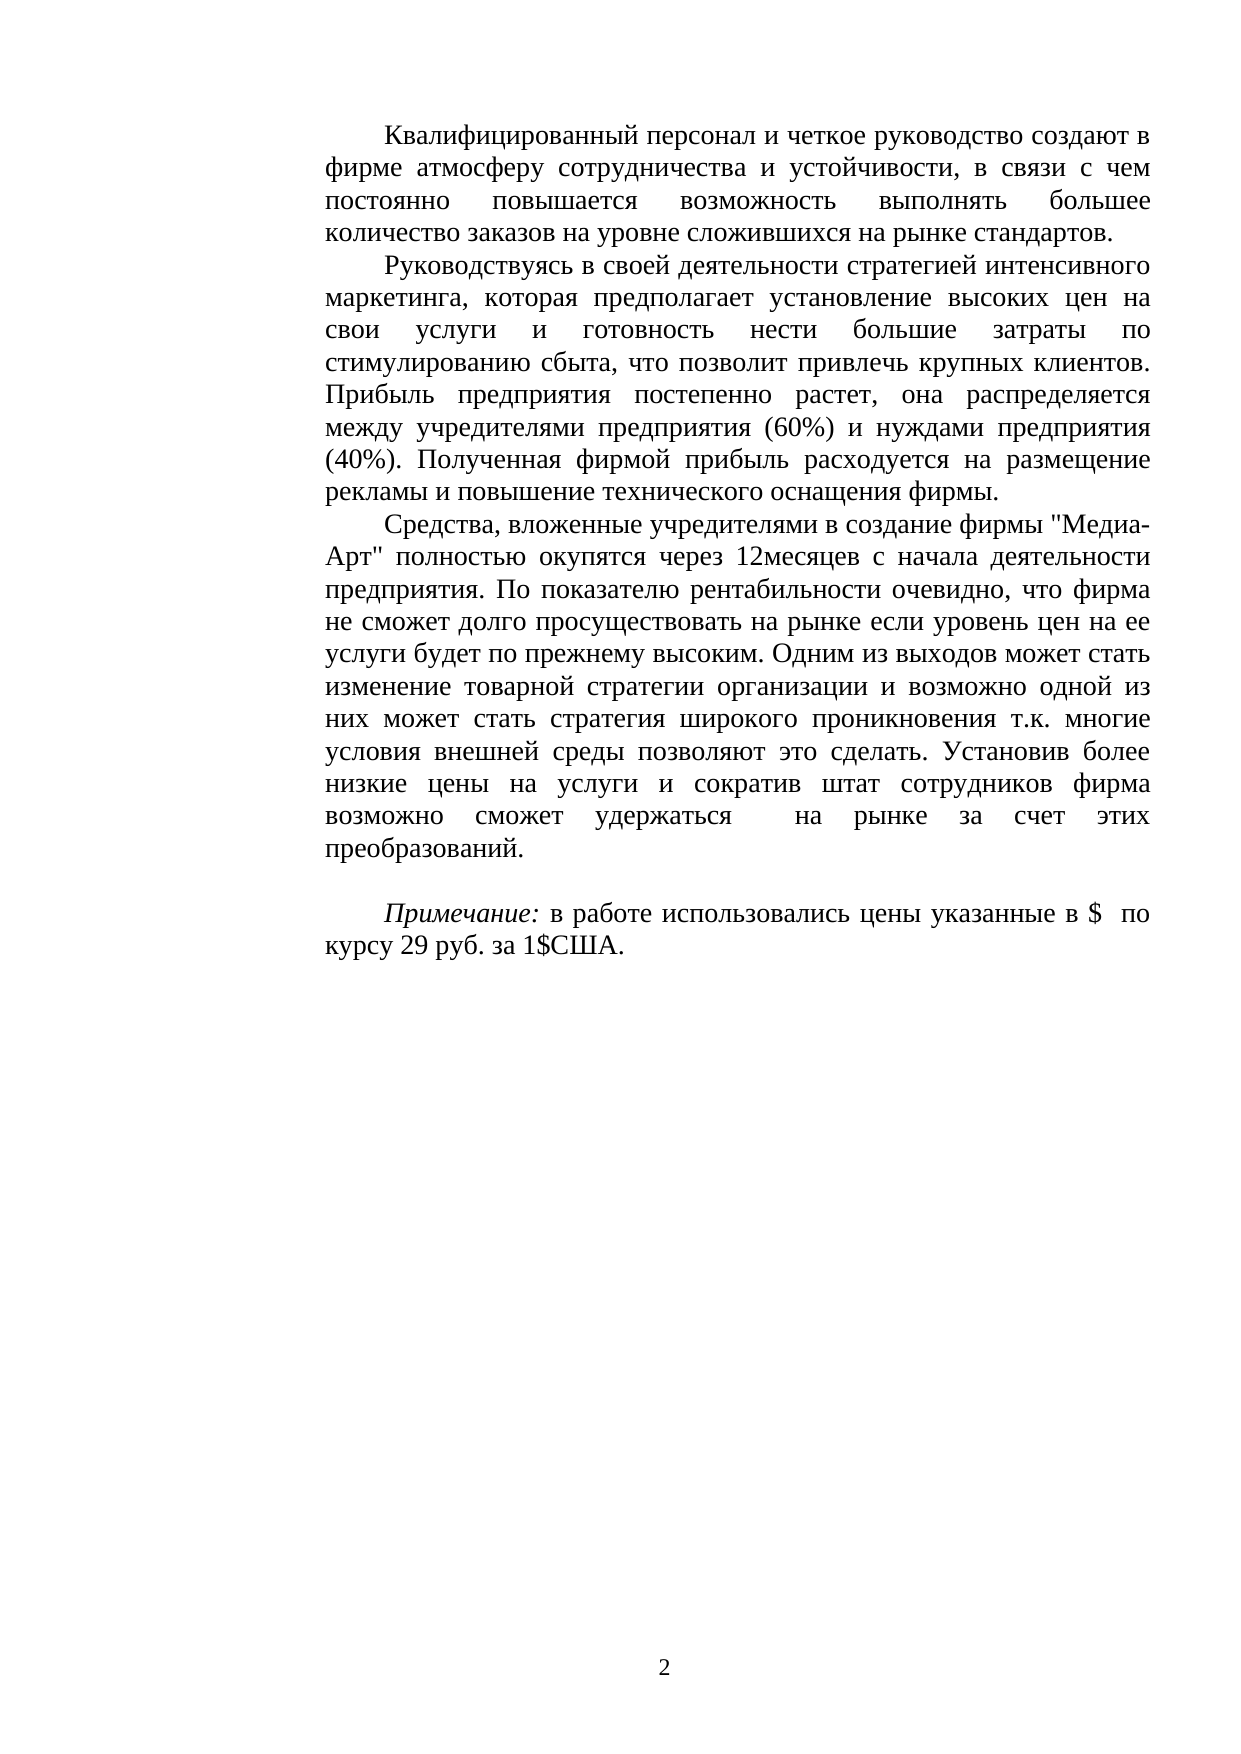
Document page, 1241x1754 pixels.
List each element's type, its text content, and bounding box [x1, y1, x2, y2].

text Примечание: в работе использовались цены указанные в $ по курсу 29 руб. за 1$США. [325, 896, 1152, 960]
text Квалифицированный персонал и четкое руководство создают в фирме атмосферу сотрудничества и устойчивости, в связи с чем постоянно повышается возможность выполнять большее количество заказов на уровне сложившихся на рынке стандартов. [325, 118, 1152, 248]
text Руководствуясь в своей деятельности стратегией интенсивного маркетинга, которая предполагает установление высоких цен на свои услуги и готовность нести большие затраты по стимулированию сбыта, что позволит привлечь крупных клиентов. Прибыль предприятия постепенно растет, она распределяется между учредителями предприятия (60%) и нуждами предприятия (40%). Полученная фирмой прибыль расходуется на размещение рекламы и повышение технического оснащения фирмы. [325, 248, 1152, 507]
text Средства, вложенные учредителями в создание фирмы "Медиа-Арт" полностью окупятся через 12месяцев с начала деятельности предприятия. По показателю рентабильности очевидно, что фирма не сможет долго просуществовать на рынке если уровень цен на ее услуги будет по прежнему высоким. Одним из выходов может стать изменение товарной стратегии организации и возможно одной из них может стать стратегия широкого проникновения т.к. многие условия внешней среды позволяют это сделать. Установив более низкие цены на услуги и сократив штат сотрудников фирма возможно сможет удержаться на рынке за счет этих преобразований. [325, 507, 1152, 863]
